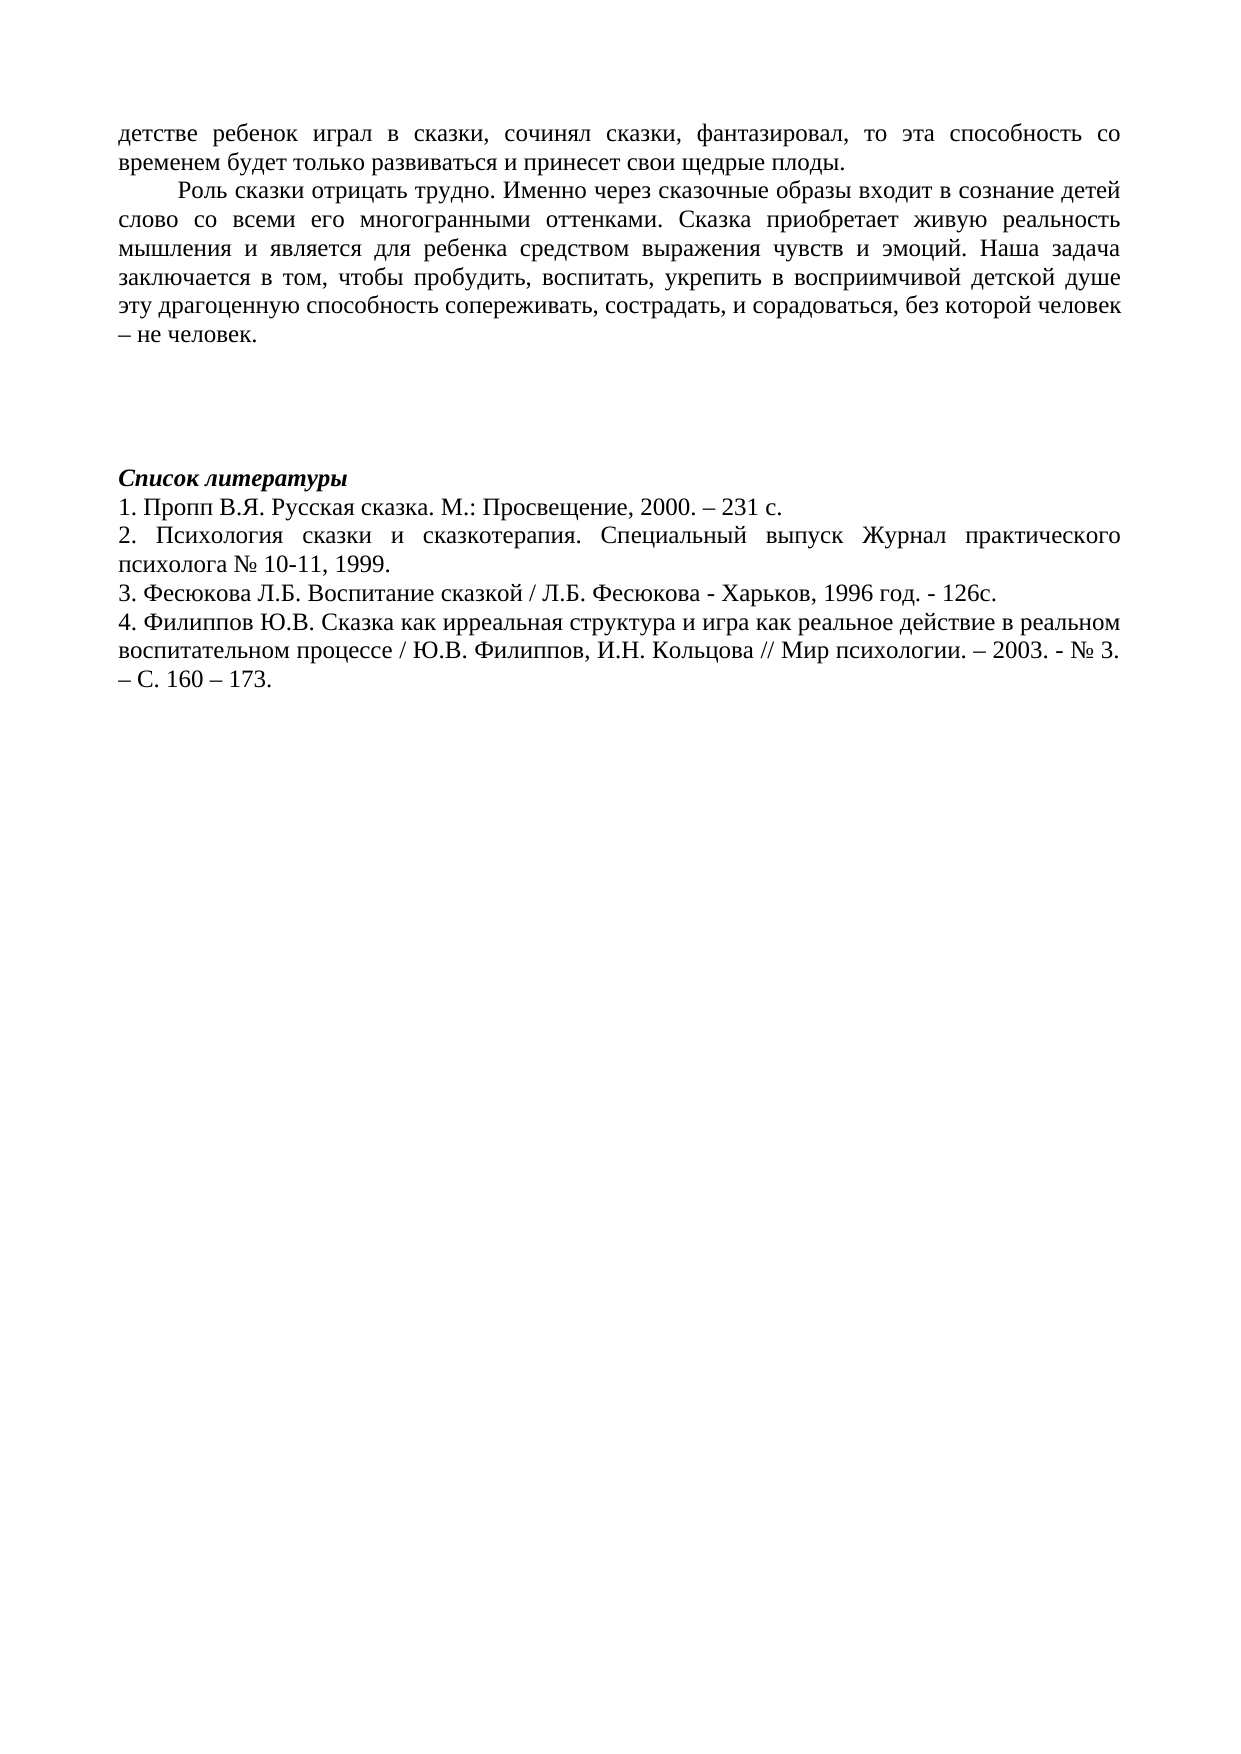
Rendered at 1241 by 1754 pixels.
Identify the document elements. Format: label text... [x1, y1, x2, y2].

text Роль сказки отрицать трудно. Именно через сказочные образы входит в сознание детей слово со всеми его многогранными оттенками. Сказка приобретает живую реальность мышления и является для ребенка средством выражения чувств и эмоций. Наша задача заключается в том, чтобы пробудить, воспитать, укрепить в восприимчивой детской душе эту драгоценную способность сопереживать, сострадать, и сорадоваться, без которой человек – не человек. [118, 176, 1122, 348]
text 2. Психология сказки и сказкотерапия. Специальный выпуск Журнал практического психолога № 10-11, 1999. [118, 521, 1122, 578]
text 1. Пропп В.Я. Русская сказка. М.: Просвещение, 2000. – 231 с. [118, 492, 1122, 521]
text 3. Фесюкова Л.Б. Воспитание сказкой / Л.Б. Фесюкова - Харьков, 1996 год. - 126с. [118, 578, 1122, 607]
text Список литературы [118, 463, 1122, 492]
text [118, 118, 1122, 176]
text 4. Филиппов Ю.В. Сказка как ирреальная структура и игра как реальное действие в реальном воспитательном процессе / Ю.В. Филиппов, И.Н. Кольцова // Мир психологии. – 2003. - № 3. – С. 160 – 173. [118, 607, 1122, 693]
